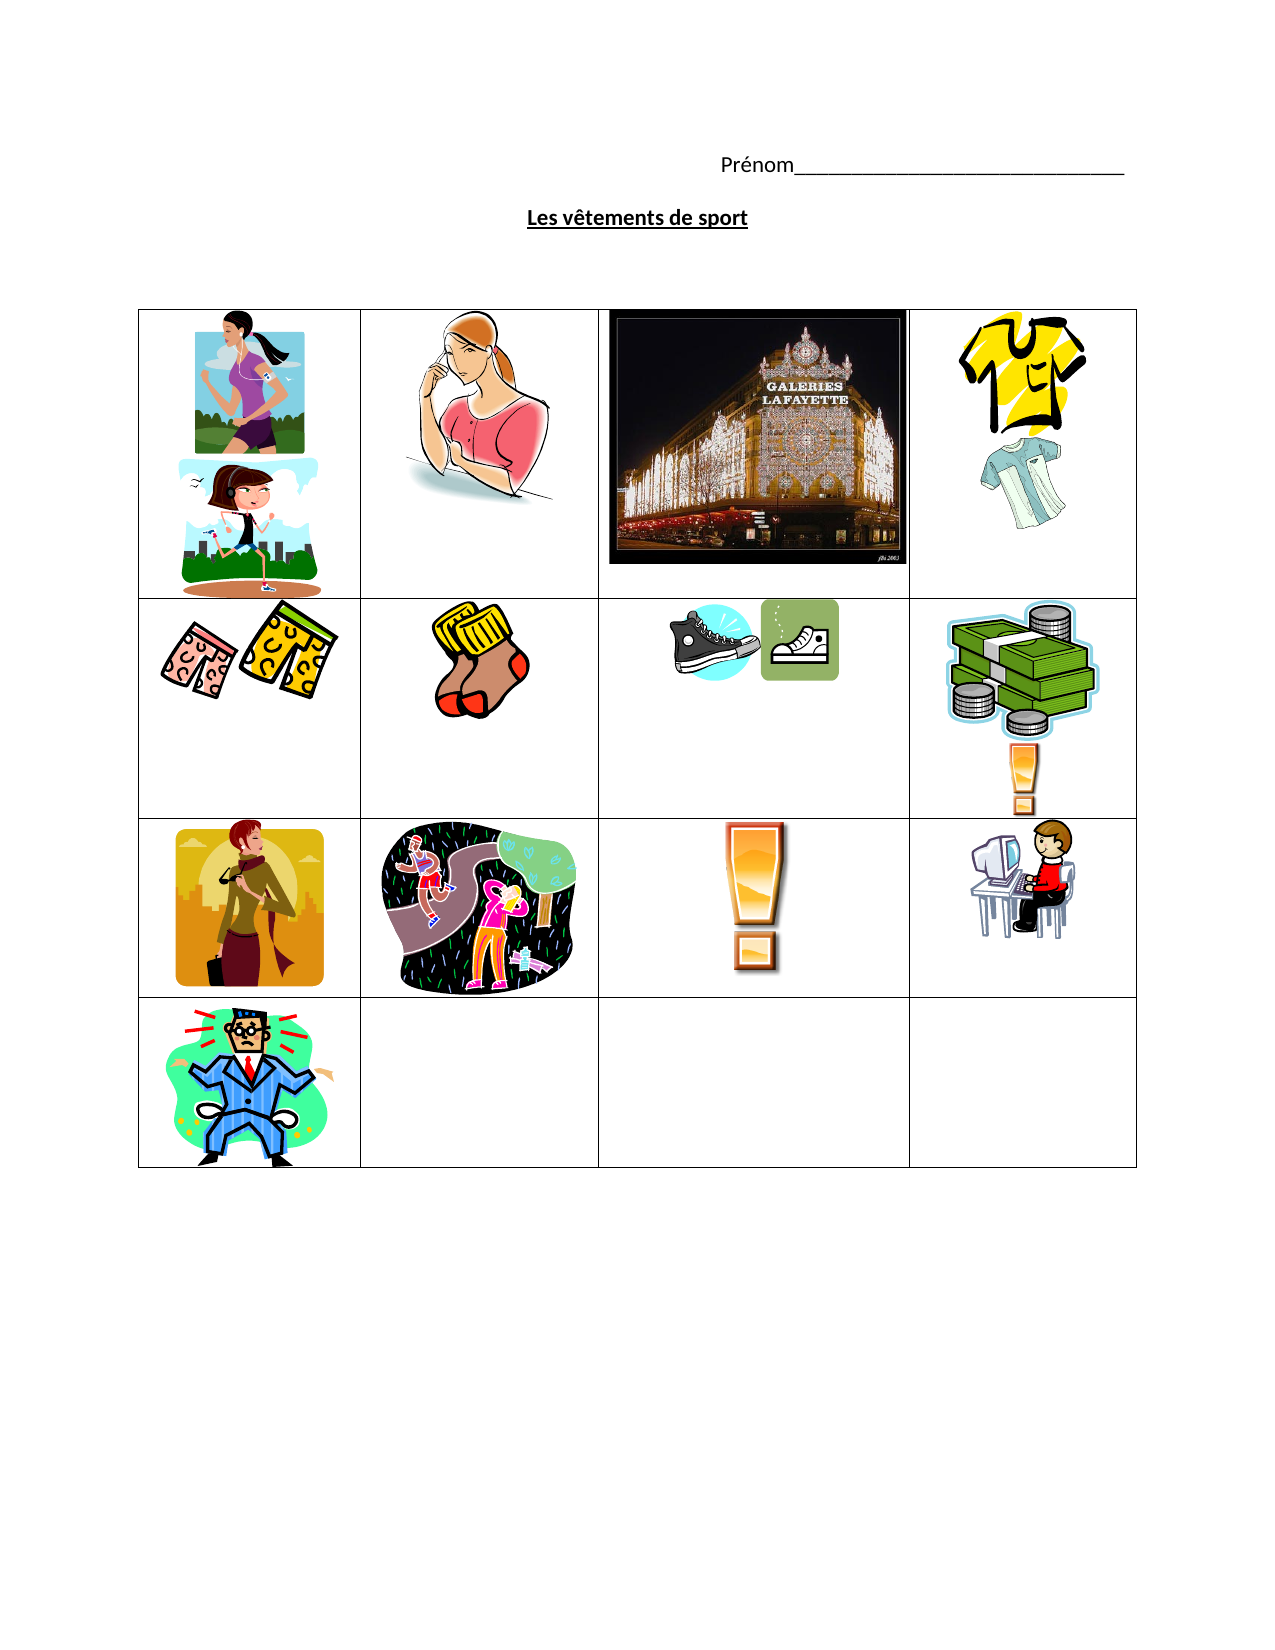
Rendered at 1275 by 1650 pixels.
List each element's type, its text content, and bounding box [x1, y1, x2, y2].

table_cell [910, 998, 1136, 1167]
table_cell [361, 819, 598, 997]
table_cell [361, 998, 598, 1167]
table_header [361, 310, 598, 598]
table_cell [139, 819, 360, 997]
table_cell [139, 599, 360, 818]
picture [609, 310, 907, 564]
table_header [139, 310, 360, 598]
text Les vêtements de sport [150, 203, 1125, 231]
picture [675, 819, 833, 977]
table_cell [139, 998, 360, 1167]
table_cell [910, 819, 1136, 997]
table_header [599, 310, 909, 598]
table_cell [361, 599, 598, 818]
table_cell [1038, 599, 1136, 818]
table_header [910, 310, 1136, 598]
table_cell [599, 819, 909, 997]
table_cell [599, 599, 909, 818]
picture [984, 741, 1062, 818]
table_cell [910, 599, 1046, 818]
table_cell [599, 998, 909, 1167]
text Prénom_____________________________ [150, 150, 1125, 178]
